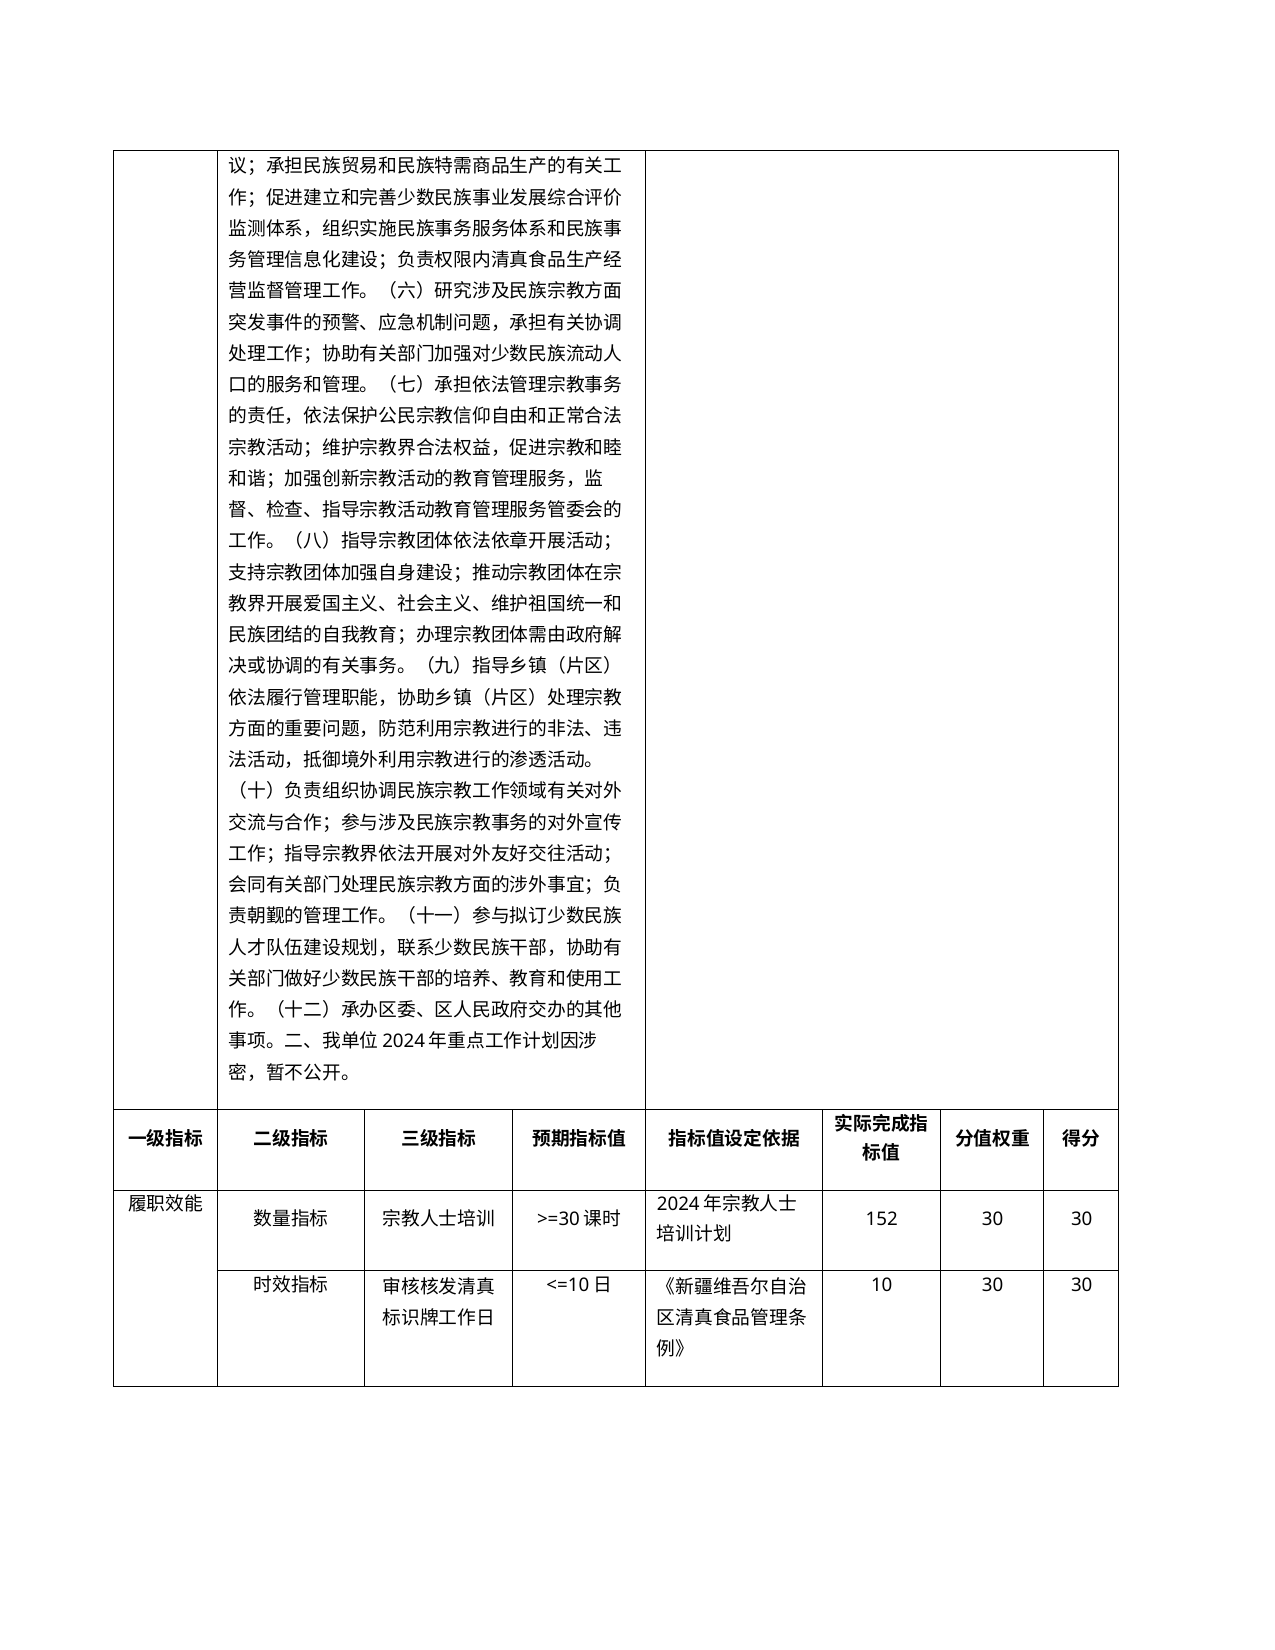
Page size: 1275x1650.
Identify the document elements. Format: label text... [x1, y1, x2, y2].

table_cell 30 [1044, 1271, 1118, 1386]
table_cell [646, 151, 1118, 1109]
table_cell 宗教人士培训 [365, 1191, 512, 1270]
table_cell <=10日 [513, 1271, 645, 1386]
table_cell 得分 [1044, 1110, 1118, 1190]
table_cell 10 [823, 1271, 940, 1386]
table_cell 二级指标 [218, 1110, 364, 1190]
table_cell 实际完成指标值 [823, 1110, 940, 1190]
table_cell 三级指标 [365, 1110, 512, 1190]
table_cell 一级指标 [114, 1110, 217, 1190]
table_cell 《新疆维吾尔自治区清真食品管理条例》 [646, 1271, 822, 1386]
table_cell 分值权重 [941, 1110, 1043, 1190]
table_cell 预期指标值 [513, 1110, 645, 1190]
table_cell 30 [941, 1271, 1043, 1386]
table_cell 30 [1044, 1191, 1118, 1270]
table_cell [218, 151, 645, 1109]
table_cell 审核核发清真标识牌工作日 [365, 1271, 512, 1386]
table_cell 2024年宗教人士培训计划 [646, 1191, 822, 1270]
table_cell 30 [941, 1191, 1043, 1270]
table_cell 152 [823, 1191, 940, 1270]
table_cell 履职效能 [114, 1191, 217, 1386]
table_cell 数量指标 [218, 1191, 364, 1270]
table_cell 指标值设定依据 [646, 1110, 822, 1190]
table_cell 时效指标 [218, 1271, 364, 1386]
table_cell >=30课时 [513, 1191, 645, 1270]
